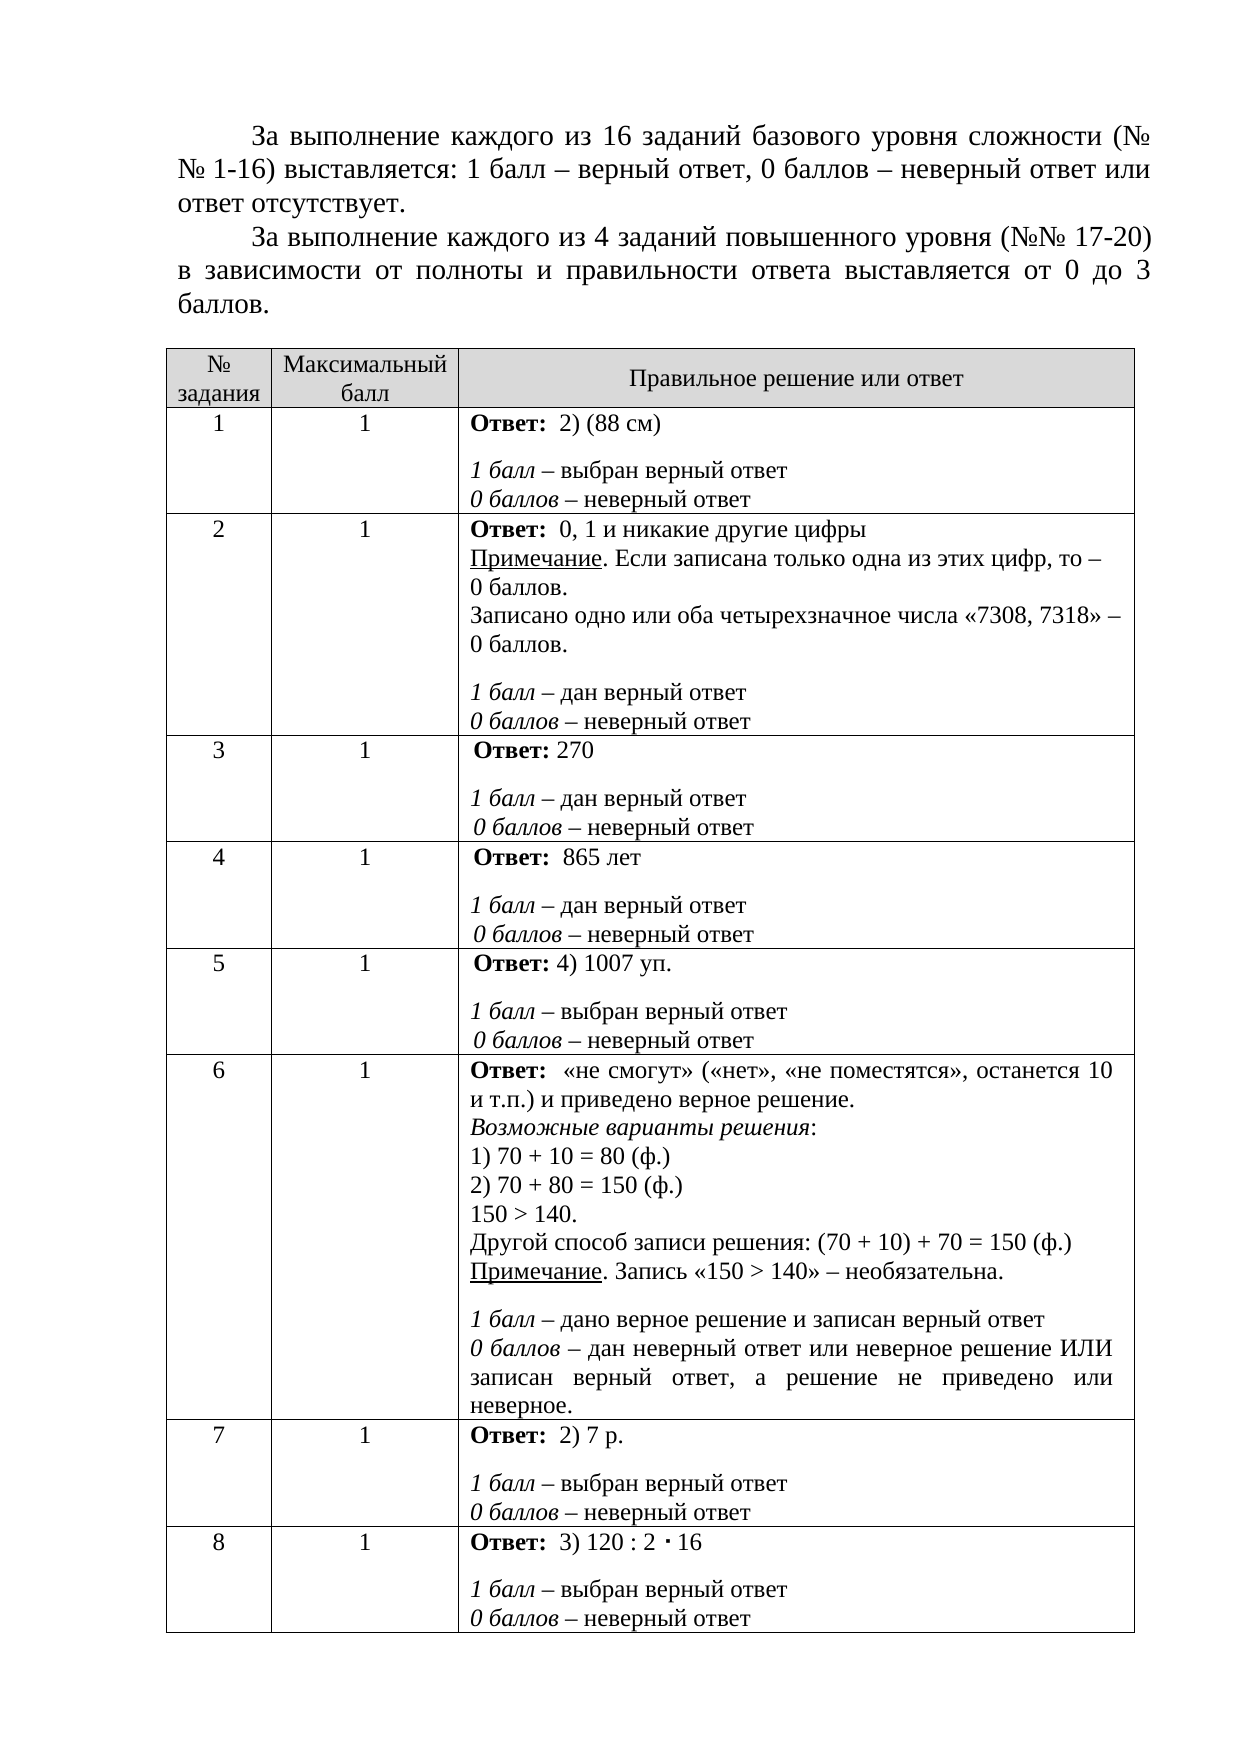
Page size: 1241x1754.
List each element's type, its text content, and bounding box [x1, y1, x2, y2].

table_cell 2 [167, 514, 271, 734]
table_cell Ответ: 2) 7 р. 1 балл – выбран верный ответ 0 баллов – неверный ответ [459, 1420, 1134, 1526]
table_cell Ответ: 4) 1007 уп. 1 балл – выбран верный ответ 0 баллов – неверный ответ [459, 949, 1134, 1054]
table_cell Ответ: «не смогут» («нет», «не поместятся», останется 10 и т.п.) и приведено верное решение. Возможные варианты решения: 1) 70 + 10 = 80 (ф.) 2) 70 + 80 = 150 (ф.) 150 > 140. Другой способ записи решения: (70 + 10) + 70 = 150 (ф.) Примечание. Запись «150 > 140» – необязательна. 1 балл – дано верное решение и записан верный ответ 0 баллов – дан неверный ответ или неверное решение ИЛИ записан верный ответ, а решение не приведено или неверное. [459, 1055, 1134, 1419]
table_cell 1 [272, 736, 458, 841]
table_cell Ответ: 0, 1 и никакие другие цифры Примечание. Если записана только одна из этих цифр, то – 0 баллов. Записано одно или оба четырехзначное числа «7308, 7318» – 0 баллов. 1 балл – дан верный ответ 0 баллов – неверный ответ [459, 514, 1134, 734]
table_cell 1 [272, 514, 458, 734]
table_header Максимальный балл [272, 349, 458, 407]
text За выполнение каждого из 16 заданий базового уровня сложности (№№ 1-16) выставляется: 1 балл – верный ответ, 0 баллов – неверный ответ или ответ отсутствует. [177, 118, 1152, 219]
table_cell 8 [167, 1527, 271, 1632]
table_cell 6 [167, 1055, 271, 1419]
table_cell 1 [272, 949, 458, 1054]
table_cell 1 [272, 1527, 458, 1632]
table_cell 4 [167, 842, 271, 947]
text За выполнение каждого из 4 заданий повышенного уровня (№№ 17-20) в зависимости от полноты и правильности ответа выставляется от 0 до 3 баллов. [177, 219, 1152, 319]
table_cell Ответ: 2) (88 см) 1 балл – выбран верный ответ 0 баллов – неверный ответ [459, 408, 1134, 513]
table_cell Ответ: 865 лет 1 балл – дан верный ответ 0 баллов – неверный ответ [459, 842, 1134, 947]
table_cell 1 [167, 408, 271, 513]
table_cell 1 [272, 842, 458, 947]
table_cell 1 [272, 1055, 458, 1419]
table_header Правильное решение или ответ [459, 349, 1134, 407]
table_cell Ответ: 270 1 балл – дан верный ответ 0 баллов – неверный ответ [459, 736, 1134, 841]
table_cell 7 [167, 1420, 271, 1526]
table_cell 1 [272, 408, 458, 513]
table_cell 5 [167, 949, 271, 1054]
table_cell 1 [272, 1420, 458, 1526]
table_cell 3 [167, 736, 271, 841]
table_header № задания [167, 349, 271, 407]
table_cell Ответ: 3) 120 : 2 16 1 балл – выбран верный ответ 0 баллов – неверный ответ [459, 1527, 1134, 1632]
